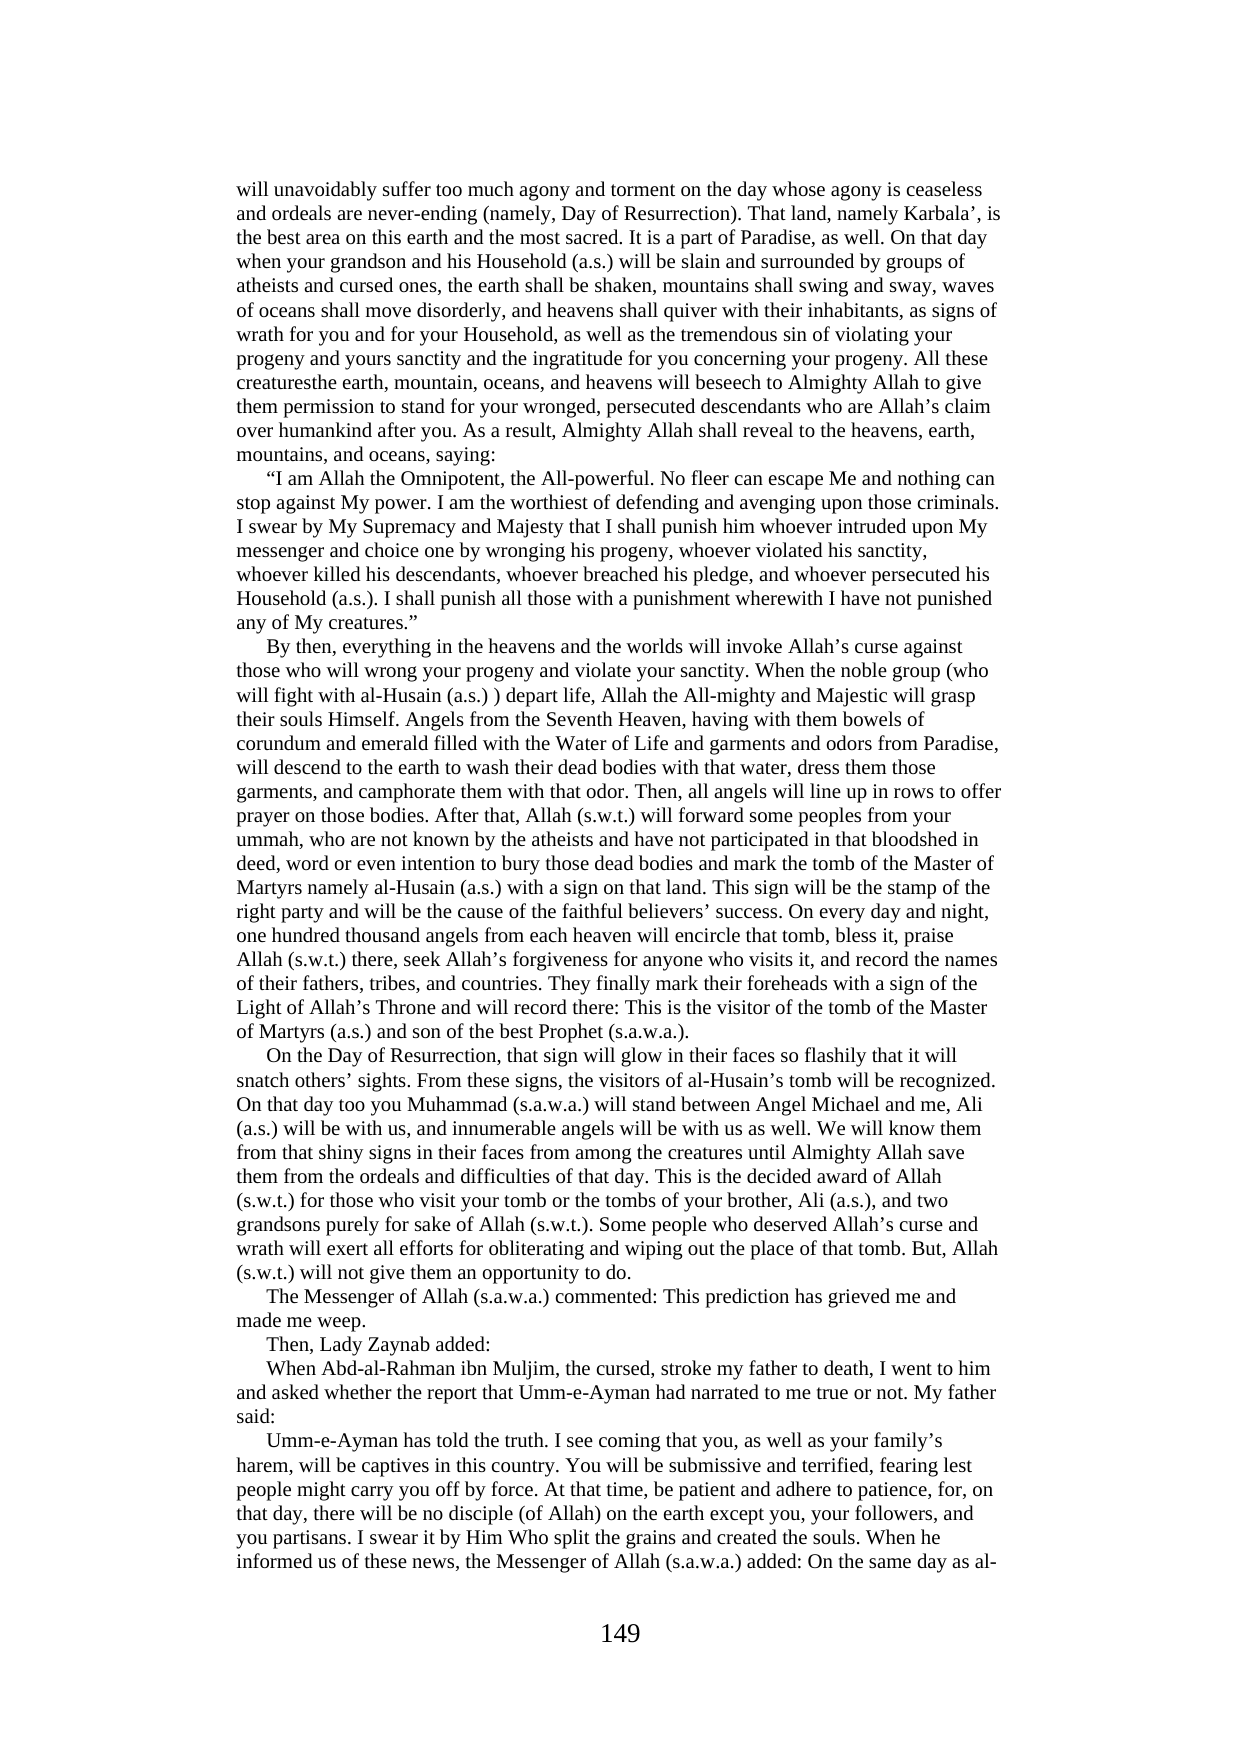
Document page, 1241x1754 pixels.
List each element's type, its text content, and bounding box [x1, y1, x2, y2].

text Then, Lady Zaynab added: [236, 1332, 1004, 1356]
text On the Day of Resurrection, that sign will glow in their faces so flashily that it will snatch others’ sights. From these signs, the visitors of al-Husain’s tomb will be recognized. On that day too you Muhammad (s.a.w.a.) will stand between Angel Michael and me, Ali (a.s.) will be with us, and innumerable angels will be with us as well. We will know them from that shiny signs in their faces from among the creatures until Almighty Allah save them from the ordeals and difficulties of that day. This is the decided award of Allah (s.w.t.) for those who visit your tomb or the tombs of your brother, Ali (a.s.), and two grandsons purely for sake of Allah (s.w.t.). Some people who deserved Allah’s curse and wrath will exert all efforts for obliterating and wiping out the place of that tomb. But, Allah (s.w.t.) will not give them an opportunity to do. [236, 1043, 1004, 1284]
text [236, 1428, 1004, 1573]
text When Abd-al-Rahman ibn Muljim, the cursed, stroke my father to death, I went to him and asked whether the report that Umm-e-Ayman had narrated to me true or not. My father said: [236, 1356, 1004, 1428]
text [236, 177, 1004, 466]
text “I am Allah the Omnipotent, the All-powerful. No fleer can escape Me and nothing can stop against My power. I am the worthiest of defending and avenging upon those criminals. I swear by My Supremacy and Majesty that I shall punish him whoever intruded upon My messenger and choice one by wronging his progeny, whoever violated his sanctity, whoever killed his descendants, whoever breached his pledge, and whoever persecuted his Household (a.s.). I shall punish all those with a punishment wherewith I have not punished any of My creatures.” [236, 466, 1004, 634]
text The Messenger of Allah (s.a.w.a.) commented: This prediction has grieved me and made me weep. [236, 1284, 1004, 1332]
text By then, everything in the heavens and the worlds will invoke Allah’s curse against those who will wrong your progeny and violate your sanctity. When the noble group (who will fight with al-Husain (a.s.) ) depart life, Allah the All-mighty and Majestic will grasp their souls Himself. Angels from the Seventh Heaven, having with them bowels of corundum and emerald filled with the Water of Life and garments and odors from Paradise, will descend to the earth to wash their dead bodies with that water, dress them those garments, and camphorate them with that odor. Then, all angels will line up in rows to offer prayer on those bodies. After that, Allah (s.w.t.) will forward some peoples from your ummah, who are not known by the atheists and have not participated in that bloodshed in deed, word or even intention to bury those dead bodies and mark the tomb of the Master of Martyrs namely al-Husain (a.s.) with a sign on that land. This sign will be the stamp of the right party and will be the cause of the faithful believers’ success. On every day and night, one hundred thousand angels from each heaven will encircle that tomb, bless it, praise Allah (s.w.t.) there, seek Allah’s forgiveness for anyone who visits it, and record the names of their fathers, tribes, and countries. They finally mark their foreheads with a sign of the Light of Allah’s Throne and will record there: This is the visitor of the tomb of the Master of Martyrs (a.s.) and son of the best Prophet (s.a.w.a.). [236, 634, 1004, 1043]
